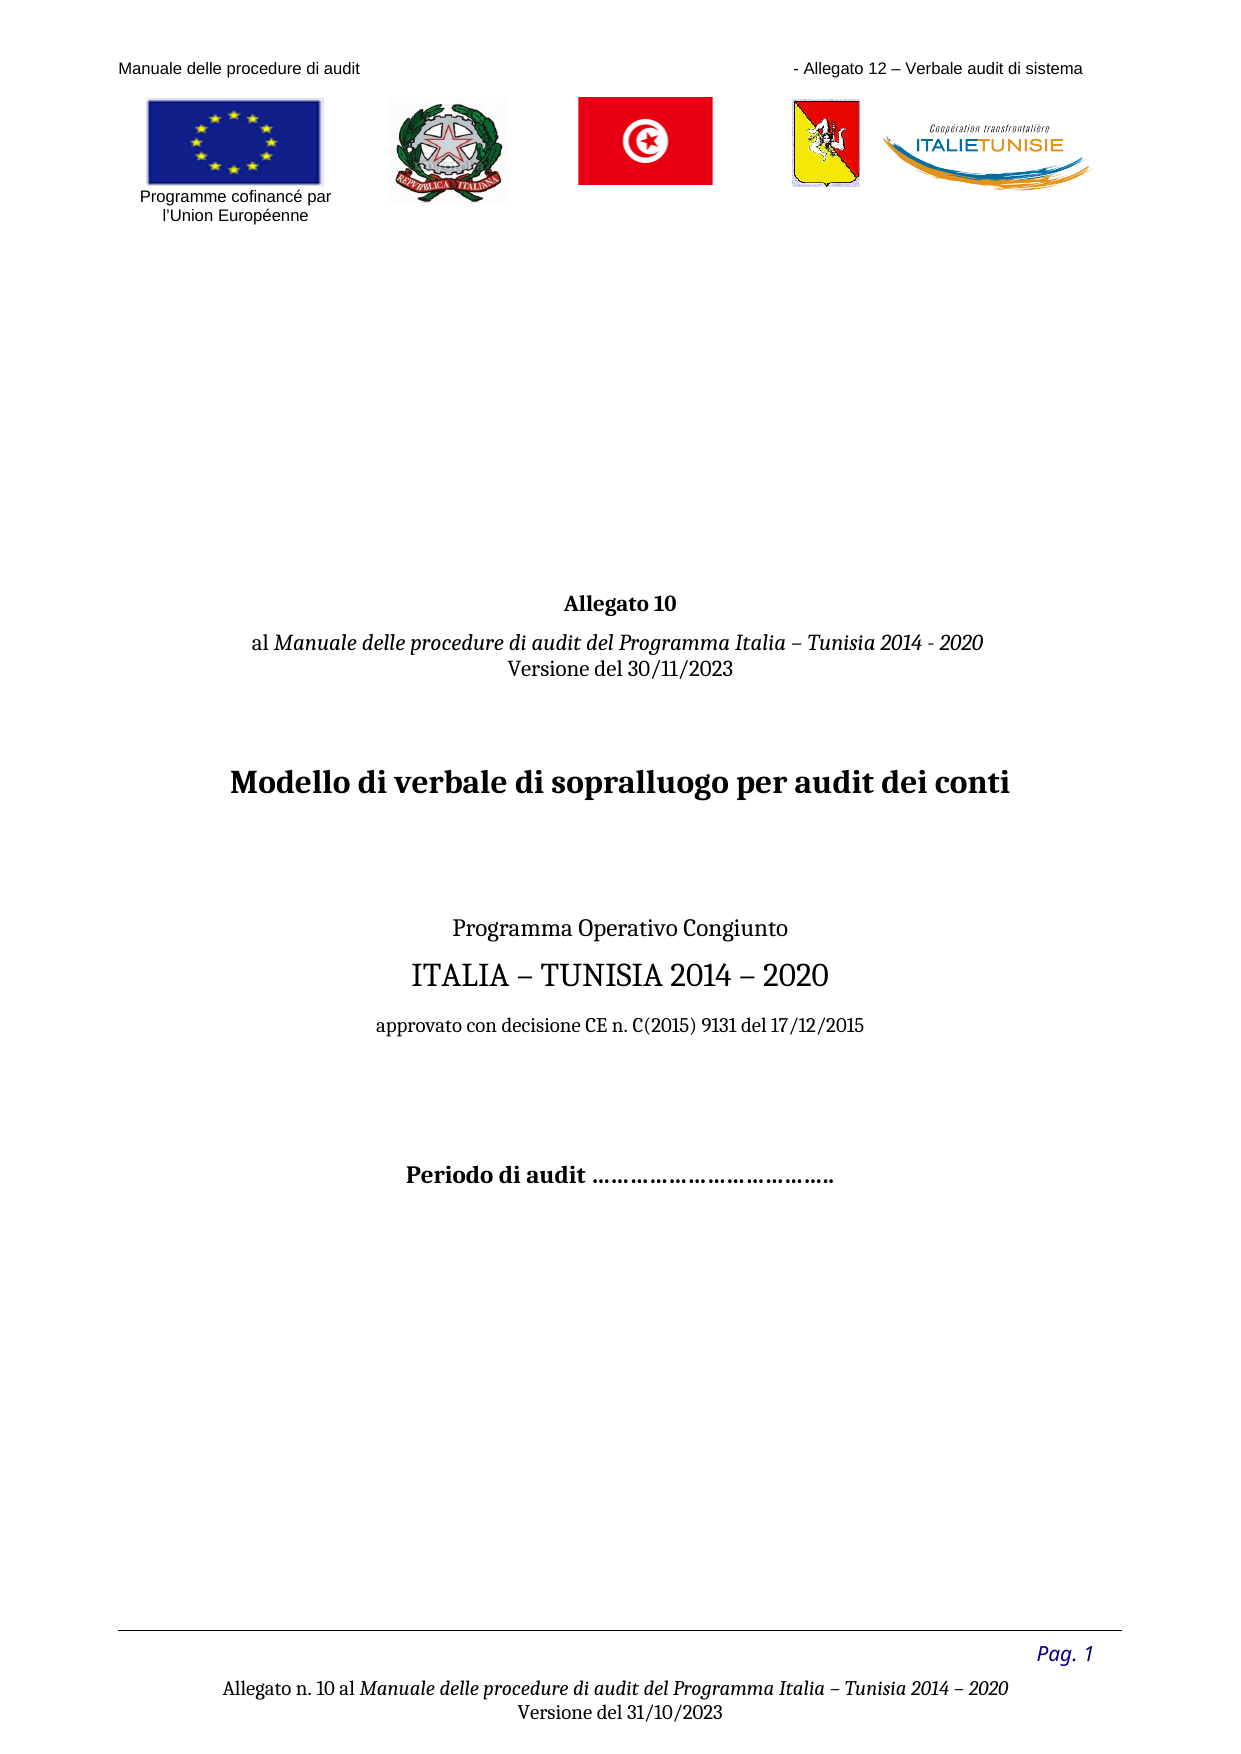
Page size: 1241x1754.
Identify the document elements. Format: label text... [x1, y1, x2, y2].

text al Manuale delle procedure di audit del Programma Italia – Tunisia 2014 - 2020 Versione del 30/11/2023 [118, 630, 1122, 682]
picture [578, 97, 713, 185]
picture [388, 97, 509, 203]
text approvato con decisione CE n. C(2015) 9131 del 17/12/2015 [118, 1014, 1122, 1038]
picture [874, 97, 1102, 212]
text Programma Operativo Congiunto [118, 913, 1122, 942]
text Modello di verbale di sopralluogo per audit dei conti [118, 764, 1122, 802]
picture [145, 97, 326, 187]
text Allegato 10 [118, 591, 1122, 617]
picture [792, 99, 860, 187]
text Periodo di audit ……………………………….. [118, 1161, 1122, 1190]
text ITALIA – TUNISIA 2014 – 2020 [118, 957, 1122, 995]
